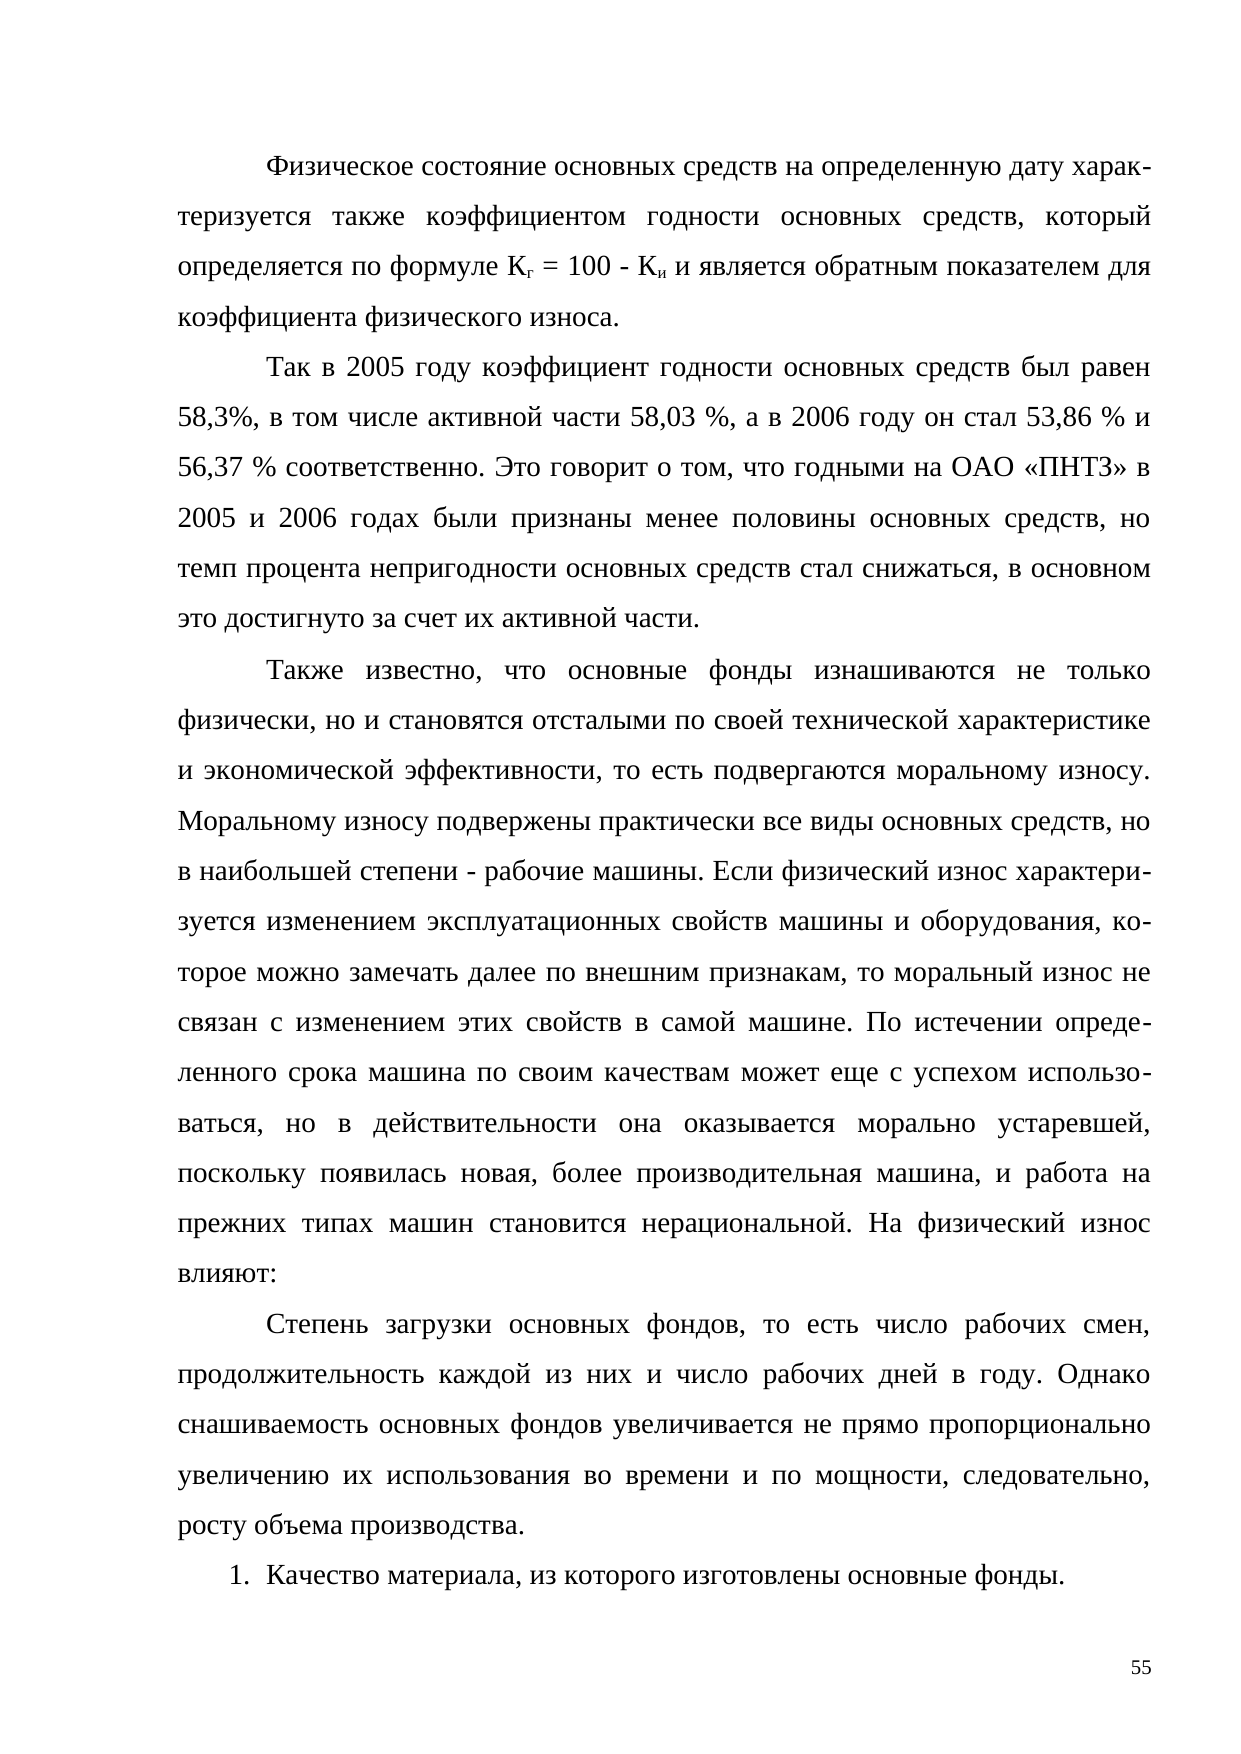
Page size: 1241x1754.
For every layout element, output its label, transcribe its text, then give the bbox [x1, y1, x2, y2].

text Так в 2005 году коэффициент годности основных средств был равен 58,3%, в том числе активной части 58,03 %, а в 2006 году он стал 53,86 % и 56,37 % соответственно. Это говорит о том, что годными на ОАО «ПНТЗ» в 2005 и 2006 годах были признаны менее половины основных средств, но темп процента непригодности основных средств стал снижаться, в основном это достигнуто за счет их активной части. [177, 349, 1152, 634]
text Степень загрузки основных фондов, то есть число рабочих смен, продолжительность каждой из них и число рабочих дней в году. Однако снашиваемость основных фондов увеличивается не прямо пропорционально увеличению их использования во времени и по мощности, следовательно, росту объема производства. [177, 1306, 1152, 1541]
text Физическое состояние основных средств на определенную дату характеризуется также коэффициентом годности основных средств, который определяется по формуле Кг = 100 - Ки и является обратным показателем для коэффициента физического износа. [177, 148, 1152, 332]
list Качество материала, из которого изготовлены основные фонды. [228, 1557, 1152, 1591]
text Также известно, что основные фонды изнашиваются не только физически, но и становятся отсталыми по своей технической характеристике и экономической эффективности, то есть подвергаются моральному износу. Моральному износу подвержены практически все виды основных средств, но в наибольшей степени - рабочие машины. Если физический износ характеризуется изменением эксплуатационных свойств машины и оборудования, которое можно замечать далее по внешним признакам, то моральный износ не связан с изменением этих свойств в самой машине. По истечении определенного срока машина по своим качествам может еще с успехом использоваться, но в действительности она оказывается морально устаревшей, поскольку появилась новая, более производительная машина, и работа на прежних типах машин становится нерациональной. На физический износ влияют: [177, 652, 1152, 1289]
